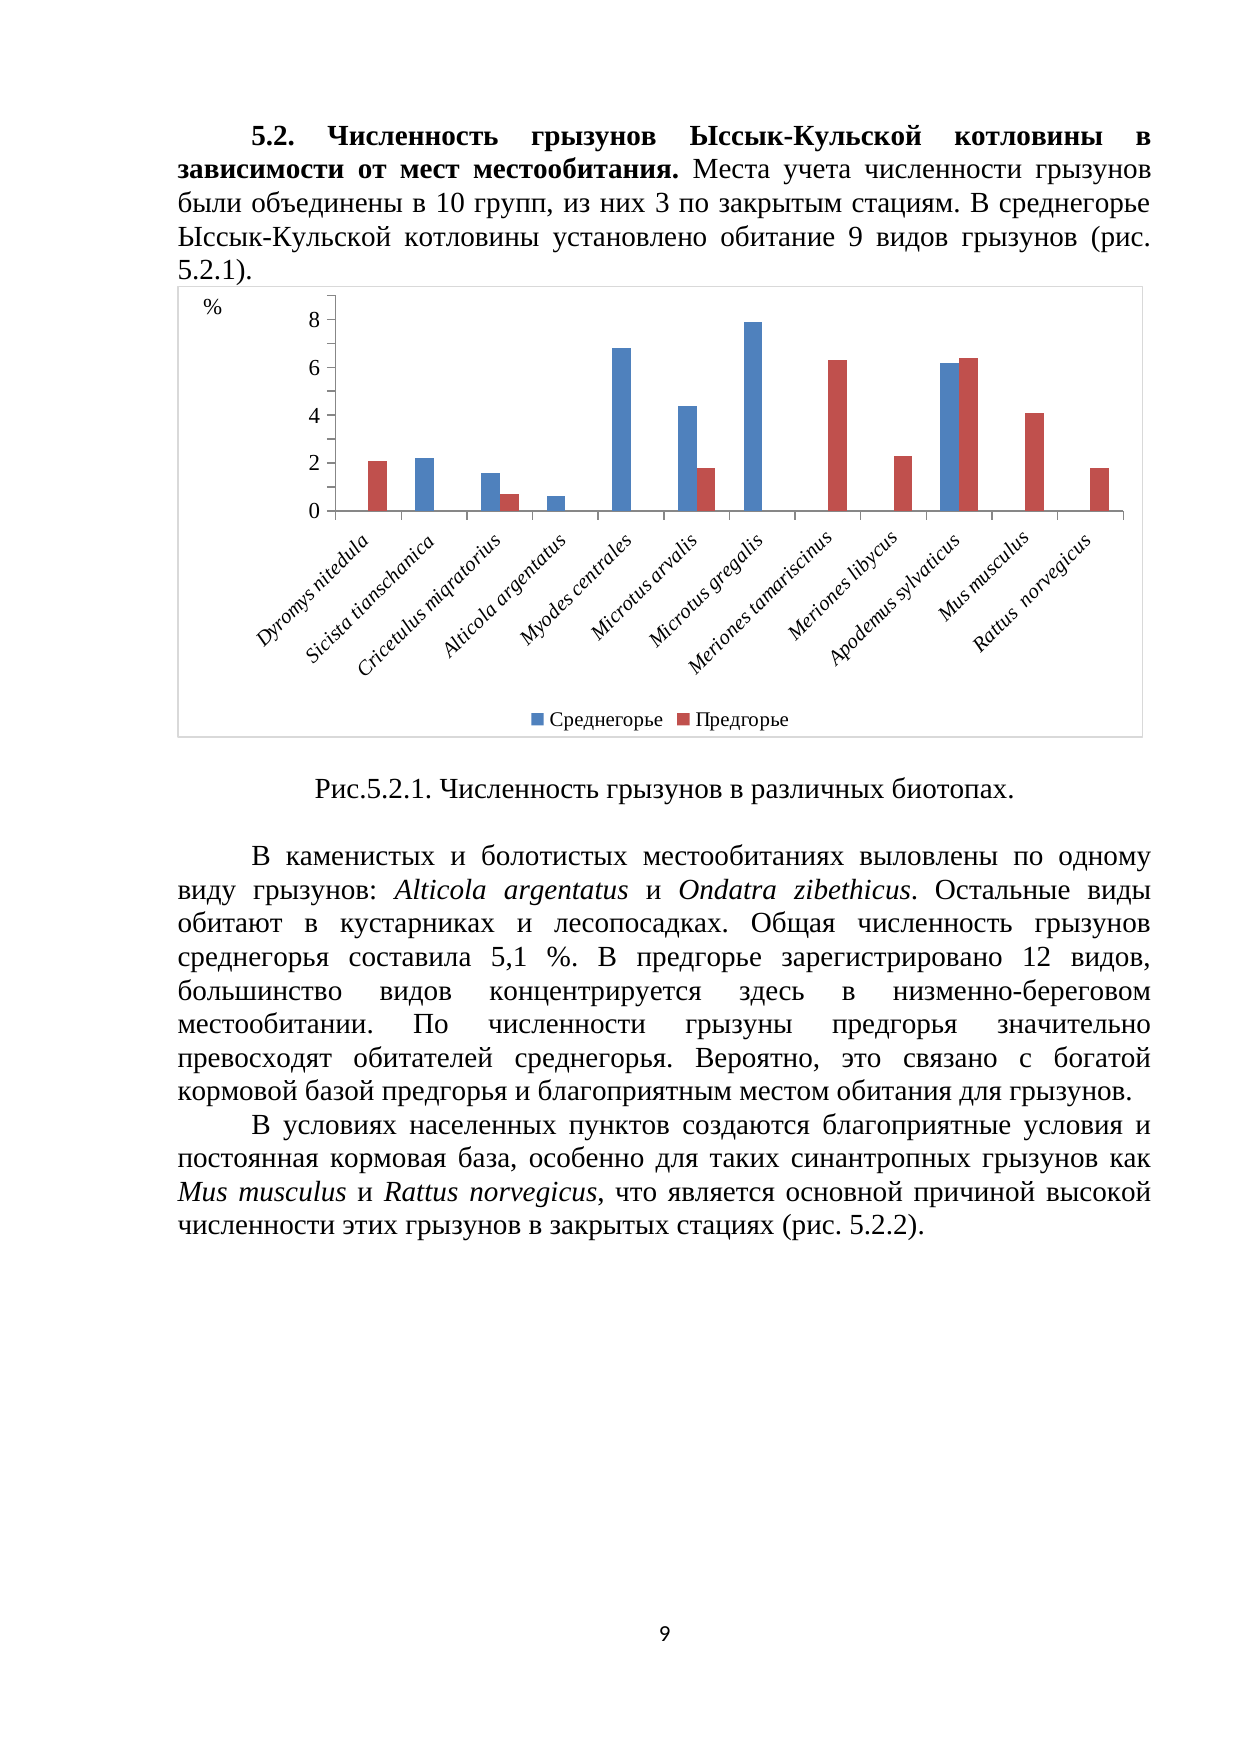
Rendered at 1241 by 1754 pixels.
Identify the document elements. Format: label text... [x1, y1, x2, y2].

text В каменистых и болотистых местообитаниях выловлены по одному виду грызунов: Alticola argentatus и Ondatra zibethicus. Остальные виды обитают в кустарниках и лесопосадках. Общая численность грызунов среднегорья составила 5,1 %. В предгорье зарегистрировано 12 видов, большинство видов концентрируется здесь в низменно-береговом местообитании. По численности грызуны предгорья значительно превосходят обитателей среднегорья. Вероятно, это связано с богатой кормовой базой предгорья и благоприятным местом обитания для грызунов. [177, 838, 1152, 1107]
text В условиях населенных пунктов создаются благоприятные условия и постоянная кормовая база, особенно для таких синантропных грызунов как Mus musculus и Rattus nоrvegicus, что является основной причиной высокой численности этих грызунов в закрытых стациях (рис. 5.2.2). [177, 1107, 1152, 1241]
text 5.2. Численность грызунов Ыссык-Кульской котловины в зависимости от мест местообитания. Места учета численности грызунов были объединены в 10 групп, из них 3 по закрытым стациям. В среднегорье Ыссык-Кульской котловины установлено обитание 9 видов грызунов (рис. 5.2.1). [177, 118, 1152, 286]
text Рис.5.2.1. Численность грызунов в различных биотопах. [177, 771, 1152, 805]
